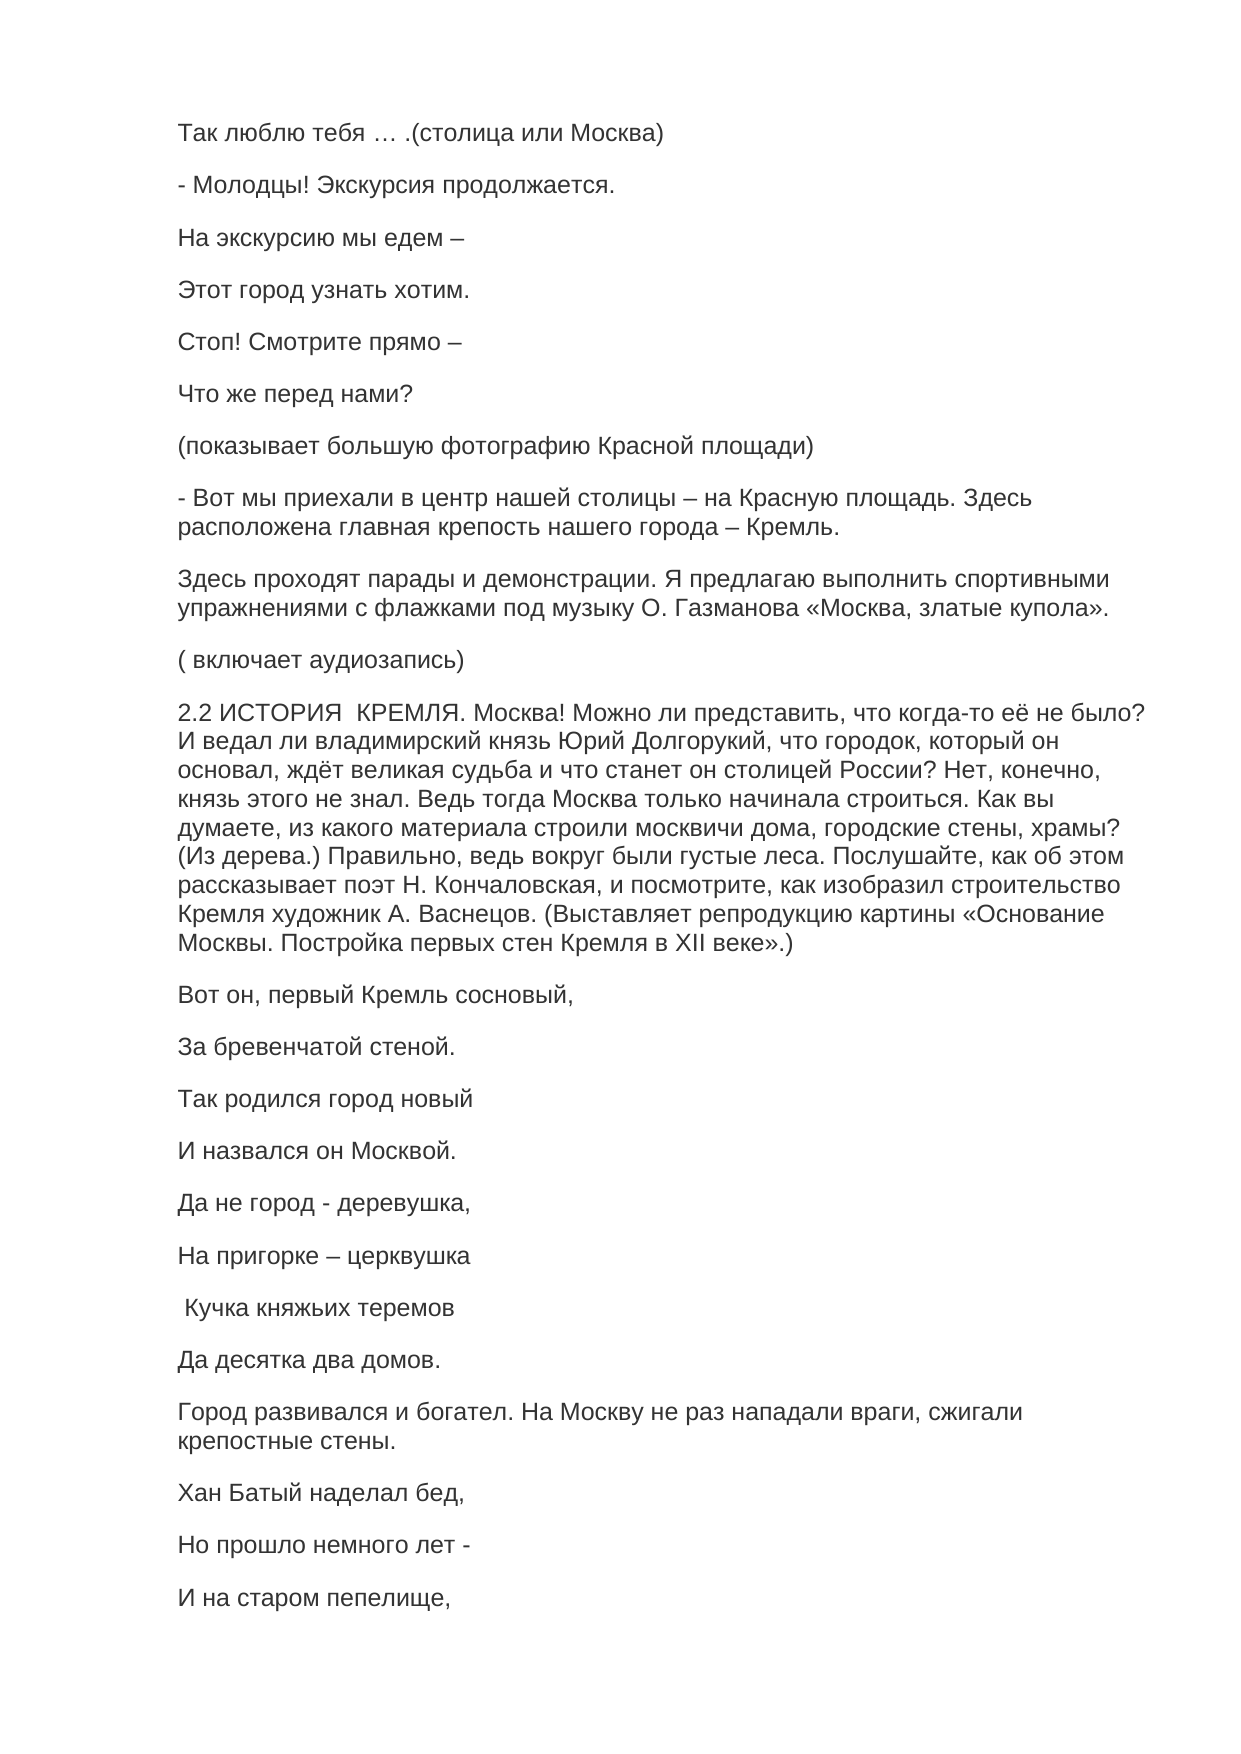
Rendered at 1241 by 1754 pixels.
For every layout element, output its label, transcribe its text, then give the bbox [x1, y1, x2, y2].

text Здесь проходят парады и демонстрации. Я предлагаю выполнить спортивными упражнениями с флажками под музыку О. Газманова «Москва, златые купола». [177, 564, 1152, 622]
text (показывает большую фотографию Красной площади) [177, 431, 1152, 460]
text Так родился город новый [177, 1084, 1152, 1113]
text Город развивался и богател. На Москву не раз нападали враги, сжигали крепостные стены. [177, 1397, 1152, 1455]
text Кучка княжьих теремов [177, 1293, 1152, 1322]
text Вот он, первый Кремль сосновый, [177, 980, 1152, 1008]
text За бревенчатой стеной. [177, 1032, 1152, 1061]
text Этот город узнать хотим. [177, 275, 1152, 303]
text 2.2 ИСТОРИЯ КРЕМЛЯ. Москва! Можно ли представить, что когда-то её не было? И ведал ли владимирский князь Юрий Долгорукий, что городок, который он основал, ждёт великая судьба и что станет он столицей России? Нет, конечно, князь этого не знал. Ведь тогда Москва только начинала строиться. Как вы думаете, из какого материала строили москвичи дома, городские стены, храмы? (Из дерева.) Правильно, ведь вокруг были густые леса. Послушайте, как об этом рассказывает поэт Н. Кончаловская, и посмотрите, как изобразил строительство Кремля художник А. Васнецов. (Выставляет репродукцию картины «Основание Москвы. Постройка первых стен Кремля в XII веке».) [177, 697, 1152, 956]
text На пригорке – церквушка [177, 1241, 1152, 1269]
text Но прошло немного лет - [177, 1530, 1152, 1559]
text И назвался он Москвой. [177, 1136, 1152, 1165]
text - Молодцы! Экскурсия продолжается. [177, 170, 1152, 199]
text Да десятка два домов. [177, 1345, 1152, 1374]
text Так люблю тебя … .(столица или Москва) [177, 118, 1152, 147]
text Да не город - деревушка, [177, 1188, 1152, 1217]
text Стоп! Смотрите прямо – [177, 327, 1152, 356]
text - Вот мы приехали в центр нашей столицы – на Красную площадь. Здесь расположена главная крепость нашего города – Кремль. [177, 483, 1152, 541]
text На экскурсию мы едем – [177, 222, 1152, 251]
text ( включает аудиозапись) [177, 645, 1152, 674]
text Что же перед нами? [177, 379, 1152, 408]
text И на старом пепелище, [177, 1582, 1152, 1611]
text Хан Батый наделал бед, [177, 1478, 1152, 1507]
